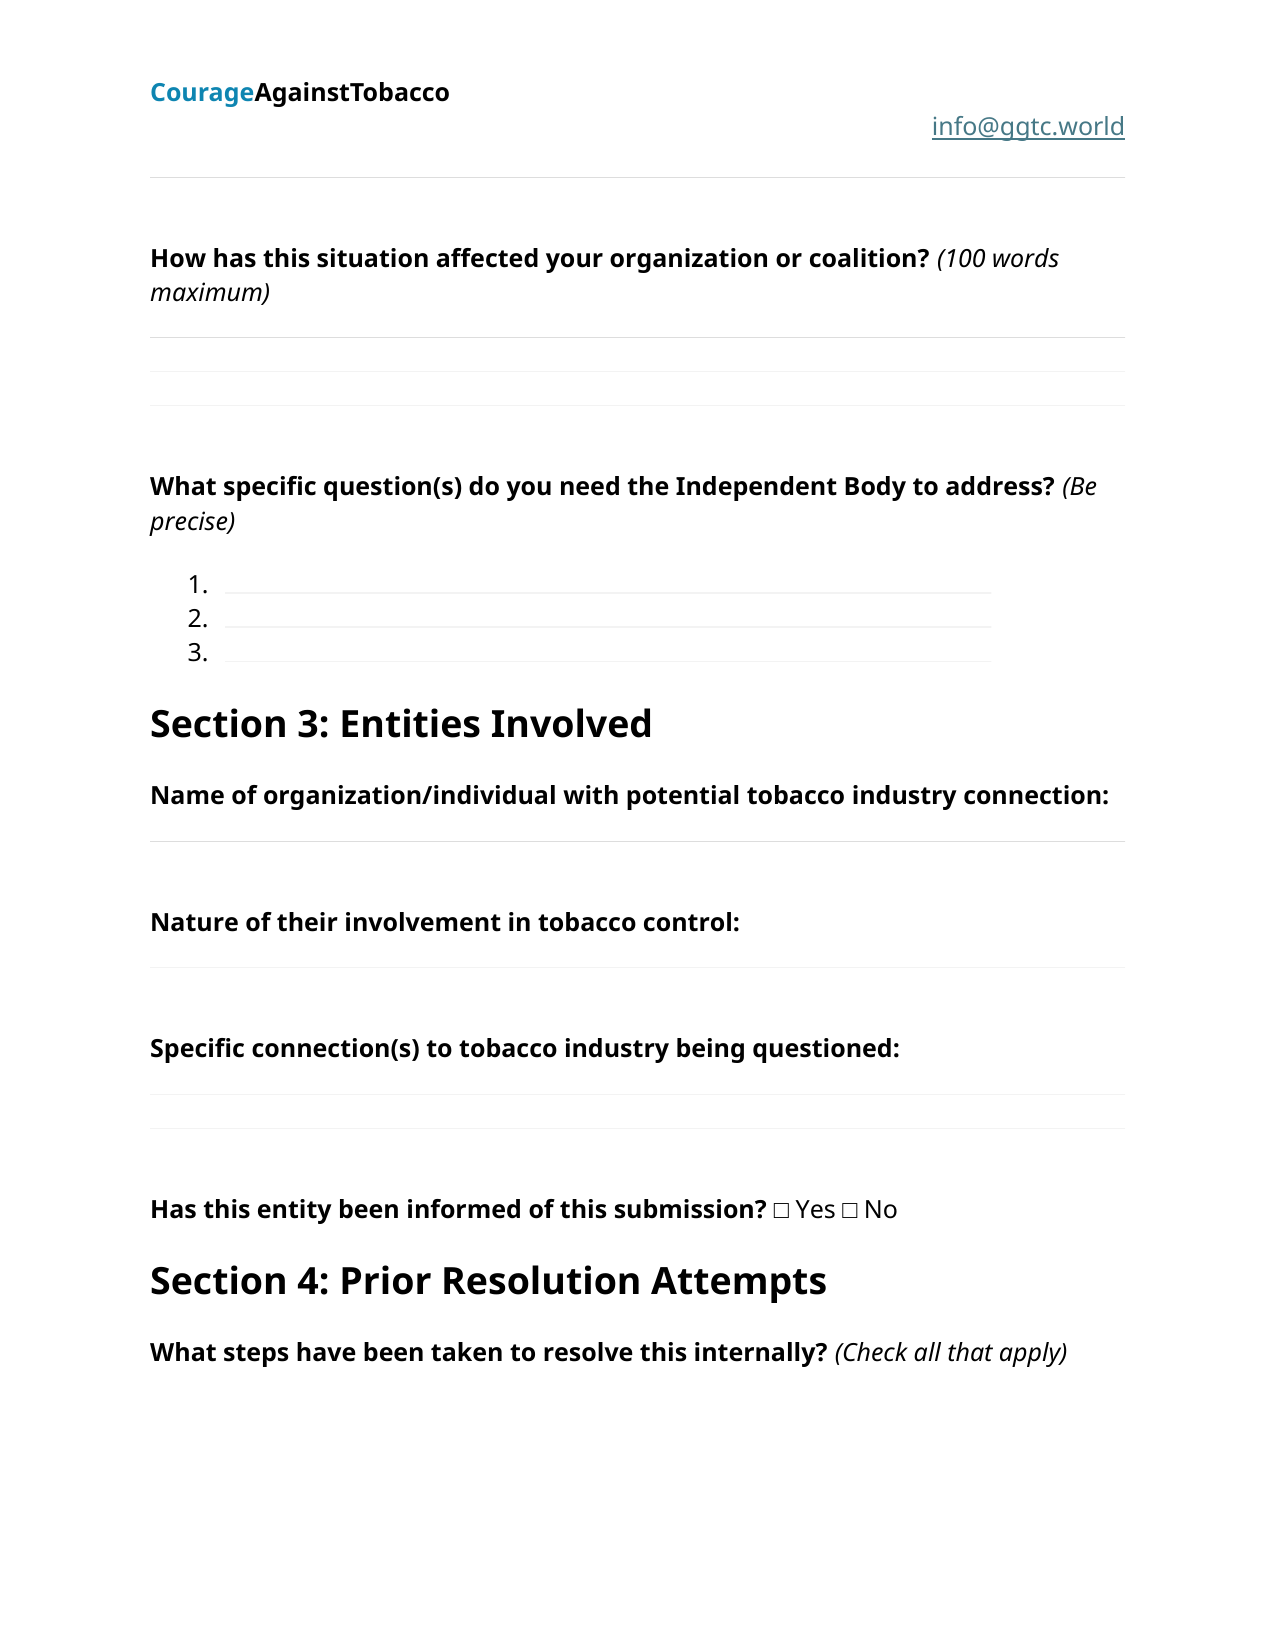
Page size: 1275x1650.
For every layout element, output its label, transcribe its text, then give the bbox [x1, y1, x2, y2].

text Name of organization/individual with potential tobacco industry connection: [150, 778, 1125, 812]
text Section 4: Prior Resolution Attempts [150, 1254, 1125, 1306]
text How has this situation affected your organization or coalition? (100 words maximum) [150, 240, 1125, 308]
text Nature of their involvement in tobacco control: [150, 904, 1125, 938]
text What specific question(s) do you need the Independent Body to address? (Be precise) [150, 469, 1125, 537]
text Has this entity been informed of this submission? □ Yes □ No [150, 1191, 1125, 1225]
text Specific connection(s) to tobacco industry being questioned: [150, 1031, 1125, 1065]
text What steps have been taken to resolve this internally? (Check all that apply) [150, 1335, 1125, 1369]
text Section 3: Entities Involved [150, 698, 1125, 749]
